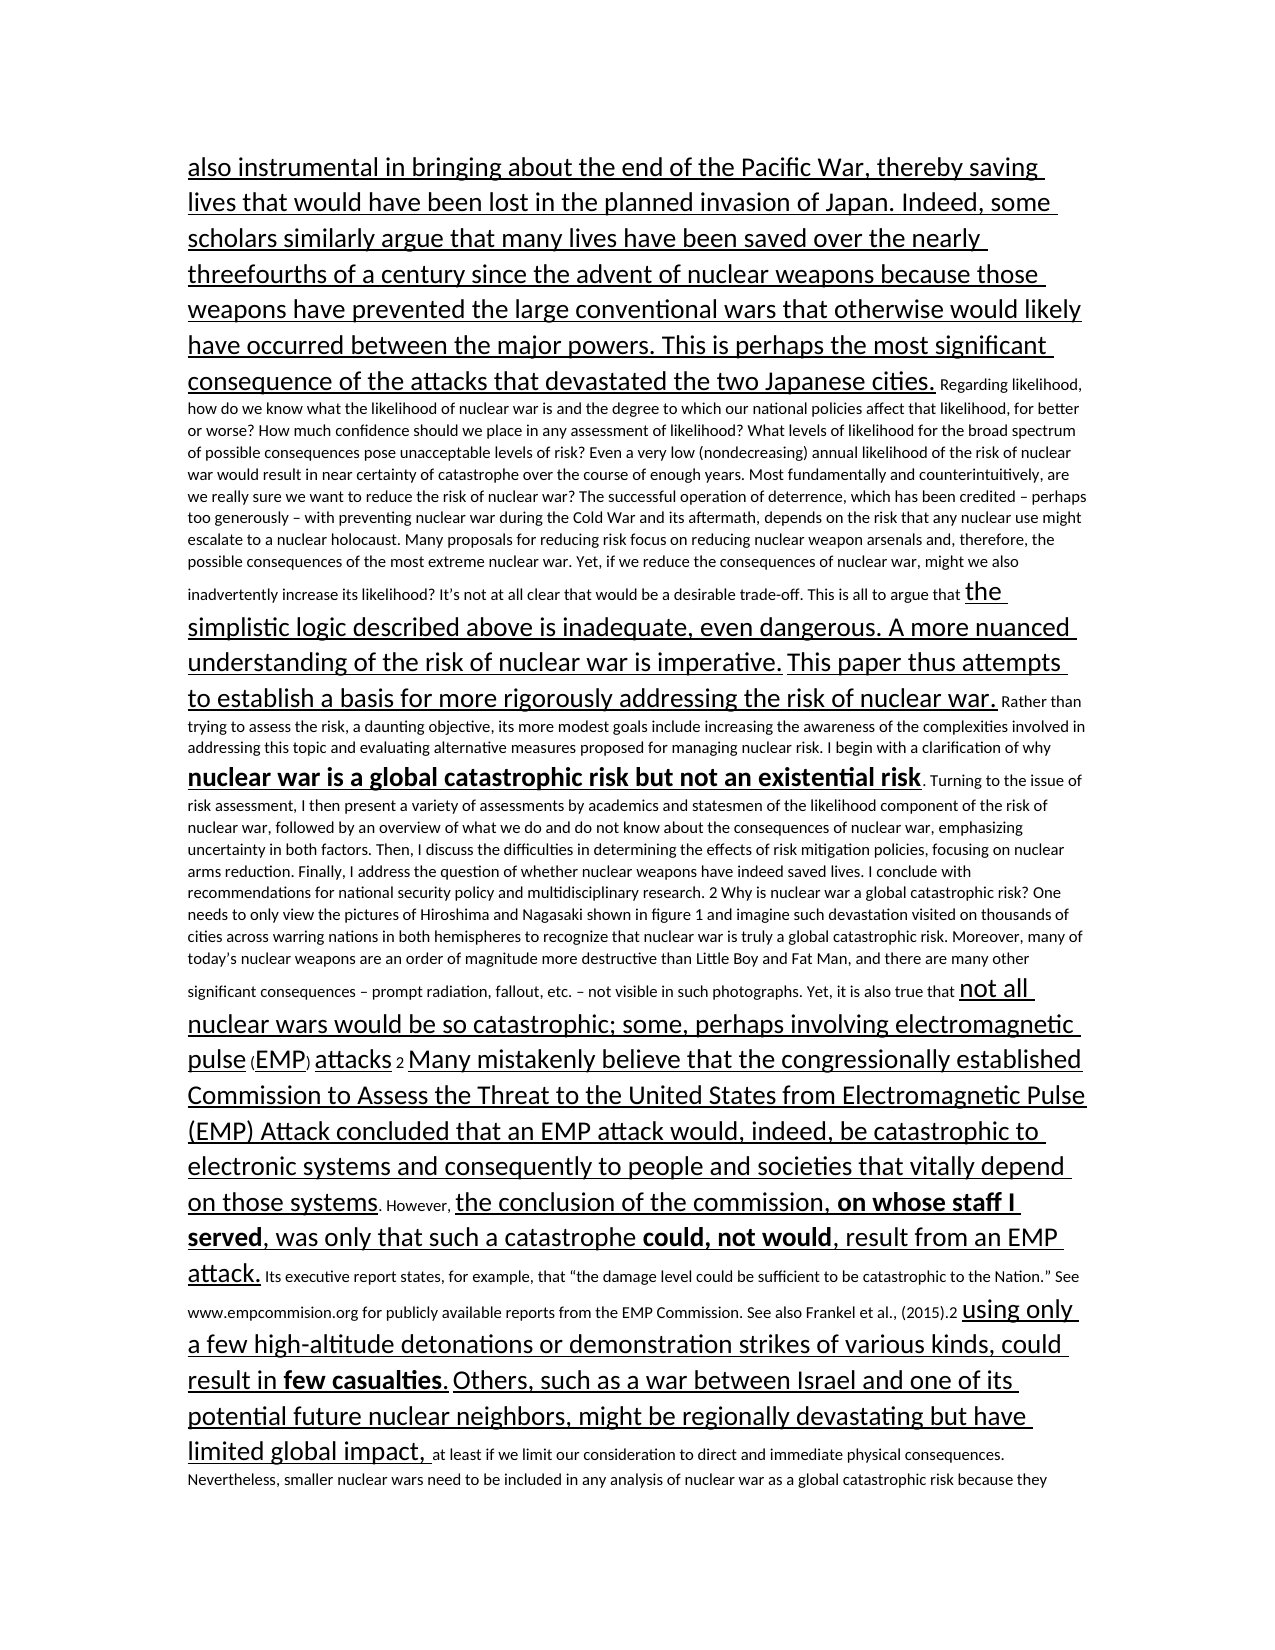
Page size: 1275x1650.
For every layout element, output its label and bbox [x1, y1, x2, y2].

text [187, 150, 1087, 1106]
text [187, 1107, 1087, 1489]
